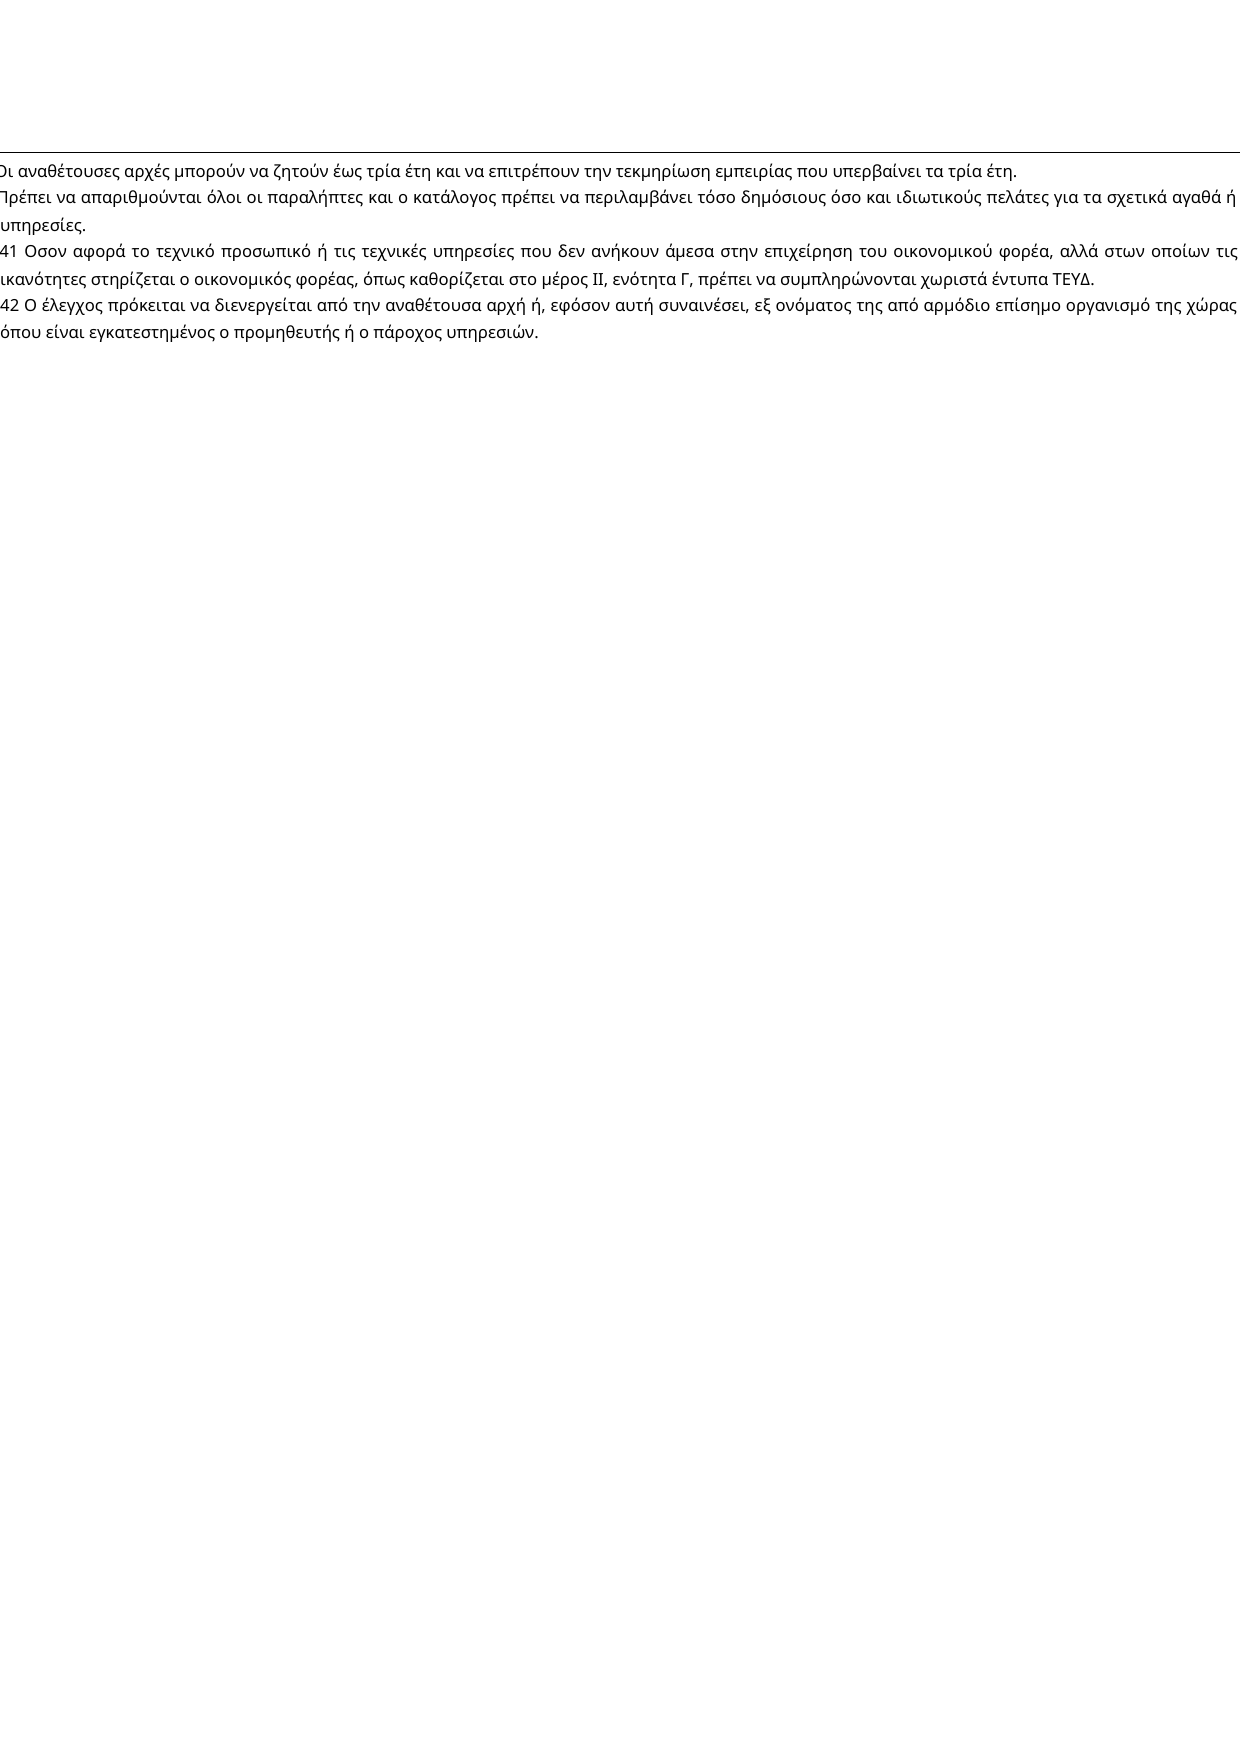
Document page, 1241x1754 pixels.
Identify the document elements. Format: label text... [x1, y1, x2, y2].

text 41 Οσον αφορά το τεχνικό προσωπικό ή τις τεχνικές υπηρεσίες που δεν ανήκουν άμεσα στην επιχείρηση του οικονομικού φορέα, αλλά στων οποίων τις ικανότητες στηρίζεται ο οικονομικός φορέας, όπως καθορίζεται στο μέρος II, ενότητα Γ, πρέπει να συμπληρώνονται χωριστά έντυπα ΤΕΥΔ. [0, 233, 1240, 290]
text 40 Πρέπει να απαριθμούνται όλοι οι παραλήπτες και ο κατάλογος πρέπει να περιλαμβάνει τόσο δημόσιους όσο και ιδιωτικούς πελάτες για τα σχετικά αγαθά ή υπηρεσίες. [0, 179, 1240, 233]
text 39 Οι αναθέτουσες αρχές μπορούν να ζητούν έως τρία έτη και να επιτρέπουν την τεκμηρίωση εμπειρίας που υπερβαίνει τα τρία έτη. [0, 153, 1240, 179]
text 42 Ο έλεγχος πρόκειται να διενεργείται από την αναθέτουσα αρχή ή, εφόσον αυτή συναινέσει, εξ ονόματος της από αρμόδιο επίσημο οργανισμό της χώρας όπου είναι εγκατεστημένος ο προμηθευτής ή ο πάροχος υπηρεσιών. [0, 290, 1240, 344]
